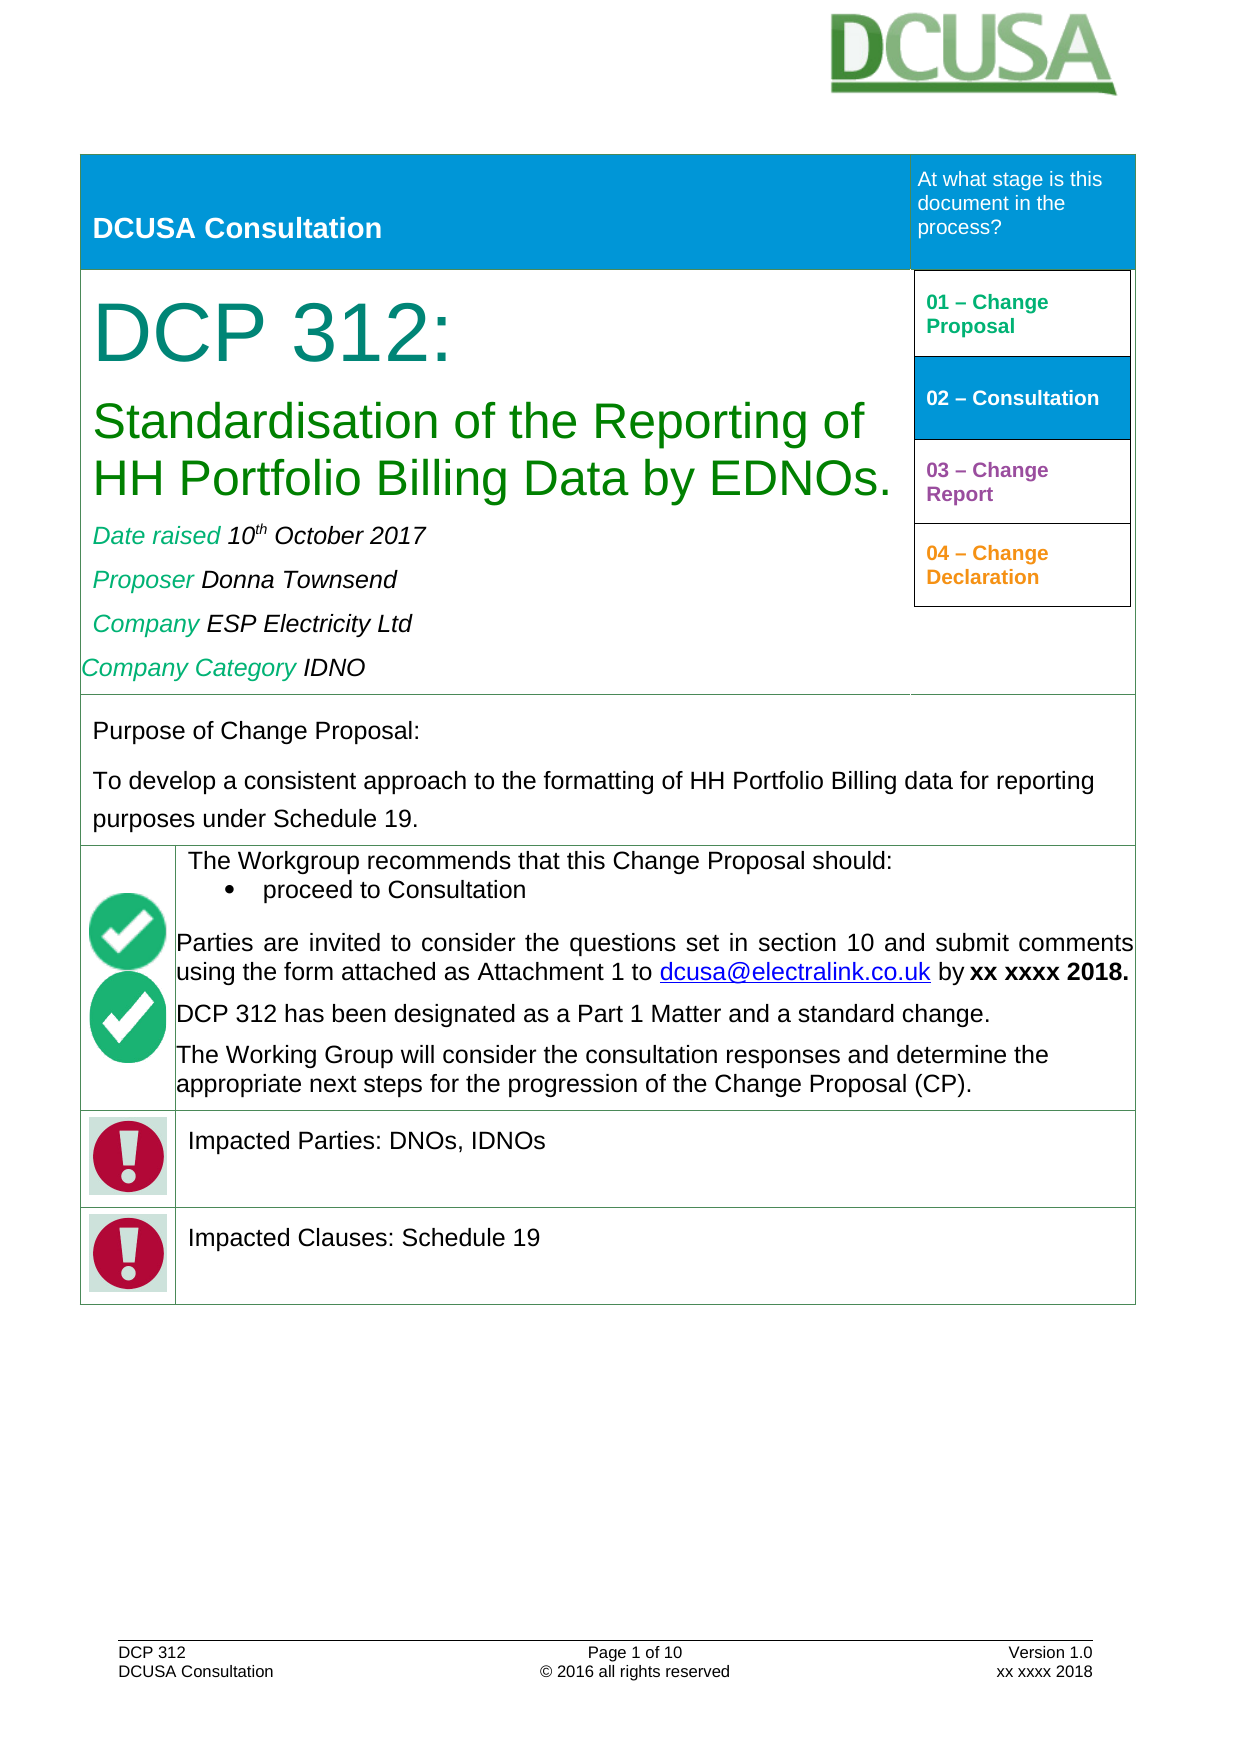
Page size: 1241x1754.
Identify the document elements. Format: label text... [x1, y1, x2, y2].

picture [89, 1117, 167, 1195]
table_cell [81, 1111, 175, 1207]
table_cell DCP 312: Standardisation of the Reporting of HH Portfolio Billing Data by EDNOs. Date raised 10th October 2017 Proposer Donna Townsend Company ESP Electricity Ltd Company Category IDNO [81, 270, 910, 694]
picture [806, 0, 1138, 112]
table_cell Impacted Clauses: Schedule 19 [176, 1208, 1135, 1304]
picture [89, 893, 168, 1063]
table_cell Impacted Parties: DNOs, IDNOs [176, 1111, 1135, 1207]
table_cell [911, 270, 1135, 694]
table_cell The Workgroup recommends that this Change Proposal should: proceed to Consultation Parties are invited to consider the questions set in section 10 and submit comments using the form attached as Attachment 1 to dcusa@electralink.co.uk by xx xxxx 2018. DCP 312 has been designated as a Part 1 Matter and a standard change. The Working Group will consider the consultation responses and determine the appropriate next steps for the progression of the Change Proposal (CP). [176, 846, 1135, 1110]
picture [89, 1214, 167, 1292]
table_cell [81, 1208, 175, 1304]
table_header DCUSA Consultation [81, 155, 910, 269]
table_header At what stage is this document in the process? [911, 155, 1135, 269]
table_cell Purpose of Change Proposal: To develop a consistent approach to the formatting of HH Portfolio Billing data for reporting purposes under Schedule 19. [81, 695, 1135, 845]
table_cell [81, 846, 175, 1110]
